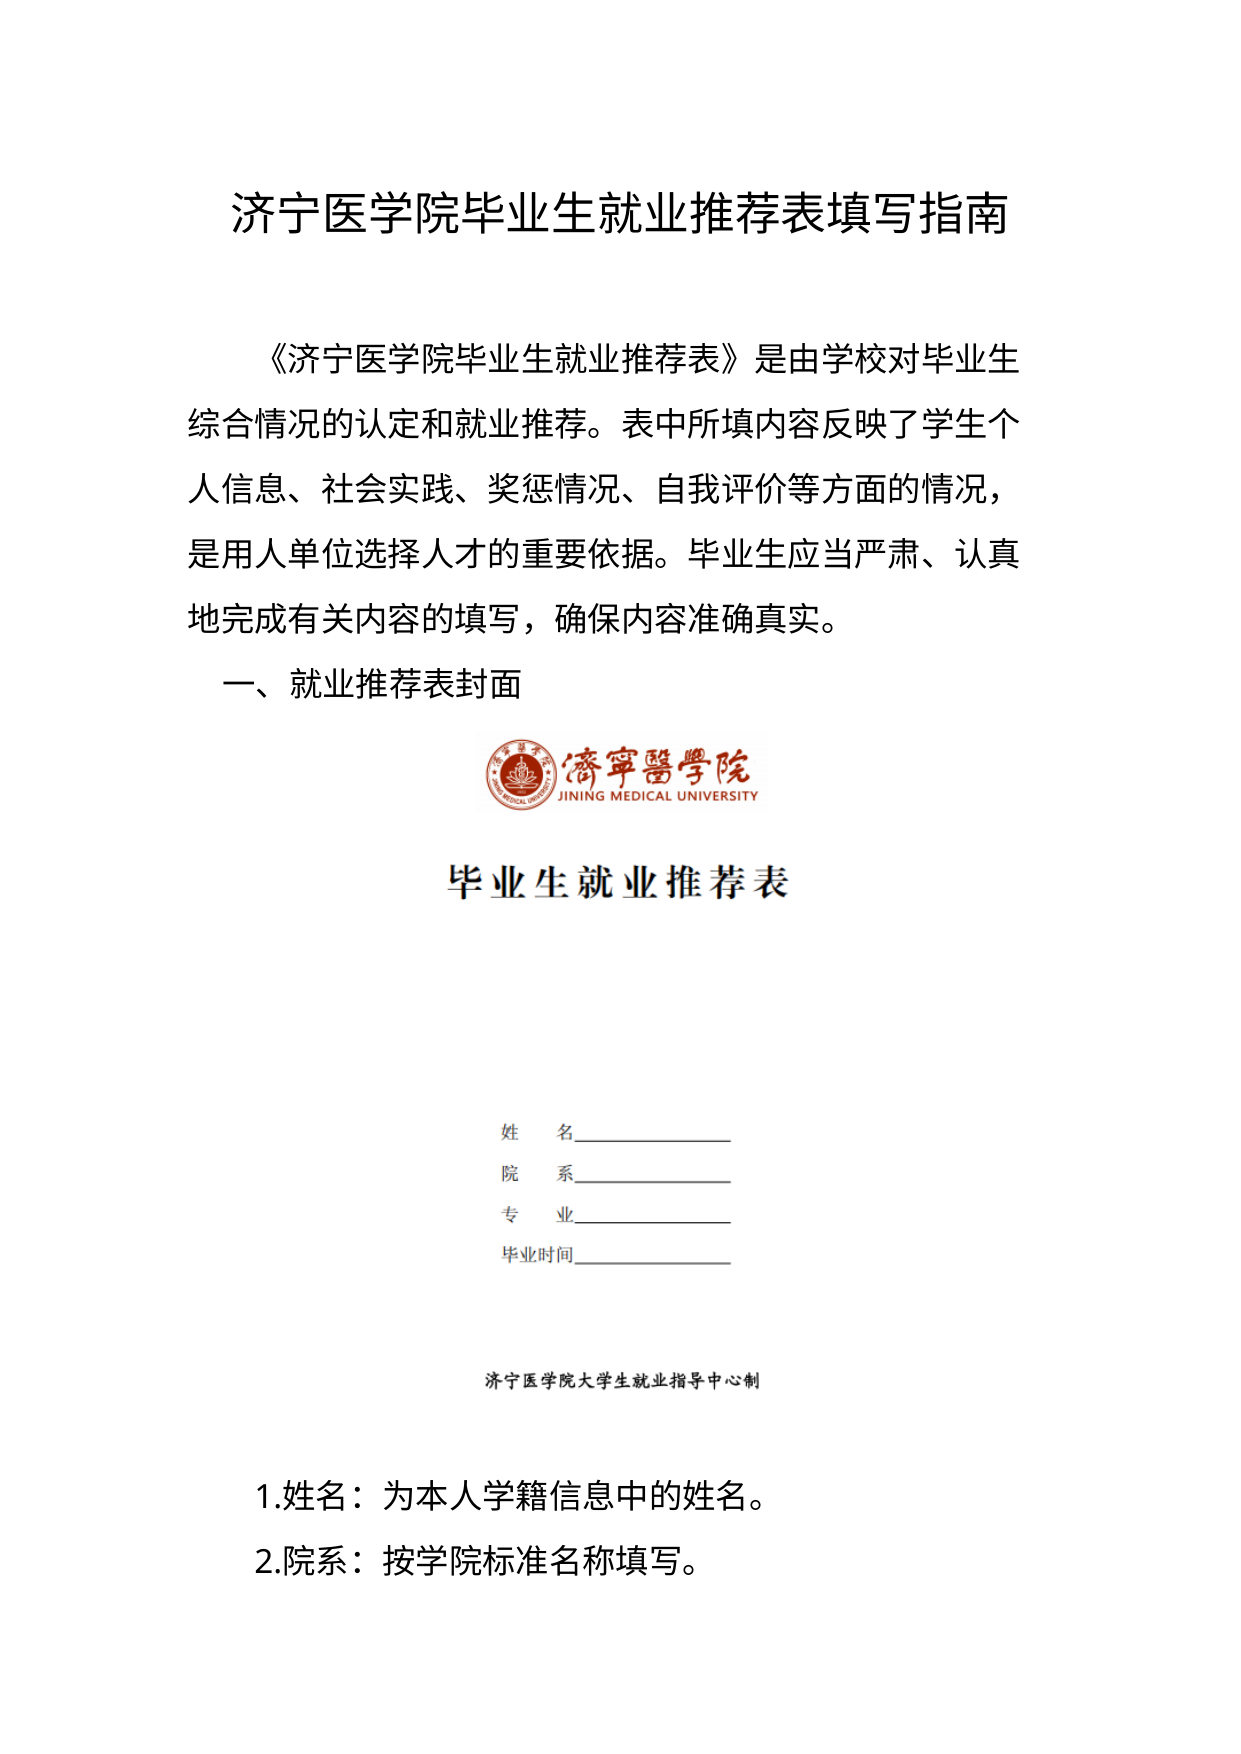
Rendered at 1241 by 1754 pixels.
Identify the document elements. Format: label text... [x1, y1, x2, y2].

list 2.院系：按学院标准名称填写。 [187, 1527, 1053, 1592]
text 济宁医学院毕业生就业推荐表填写指南 [187, 162, 1053, 259]
text 《济宁医学院毕业生就业推荐表》是由学校对毕业生综合情况的认定和就业推荐。表中所填内容反映了学生个人信息、社会实践、奖惩情况、自我评价等方面的情况，是用人单位选择人才的重要依据。毕业生应当严肃、认真地完成有关内容的填写，确保内容准确真实。 一、就业推荐表封面 [187, 324, 1053, 714]
picture [402, 725, 847, 1409]
list 1.姓名：为本人学籍信息中的姓名。 [187, 1462, 1053, 1527]
